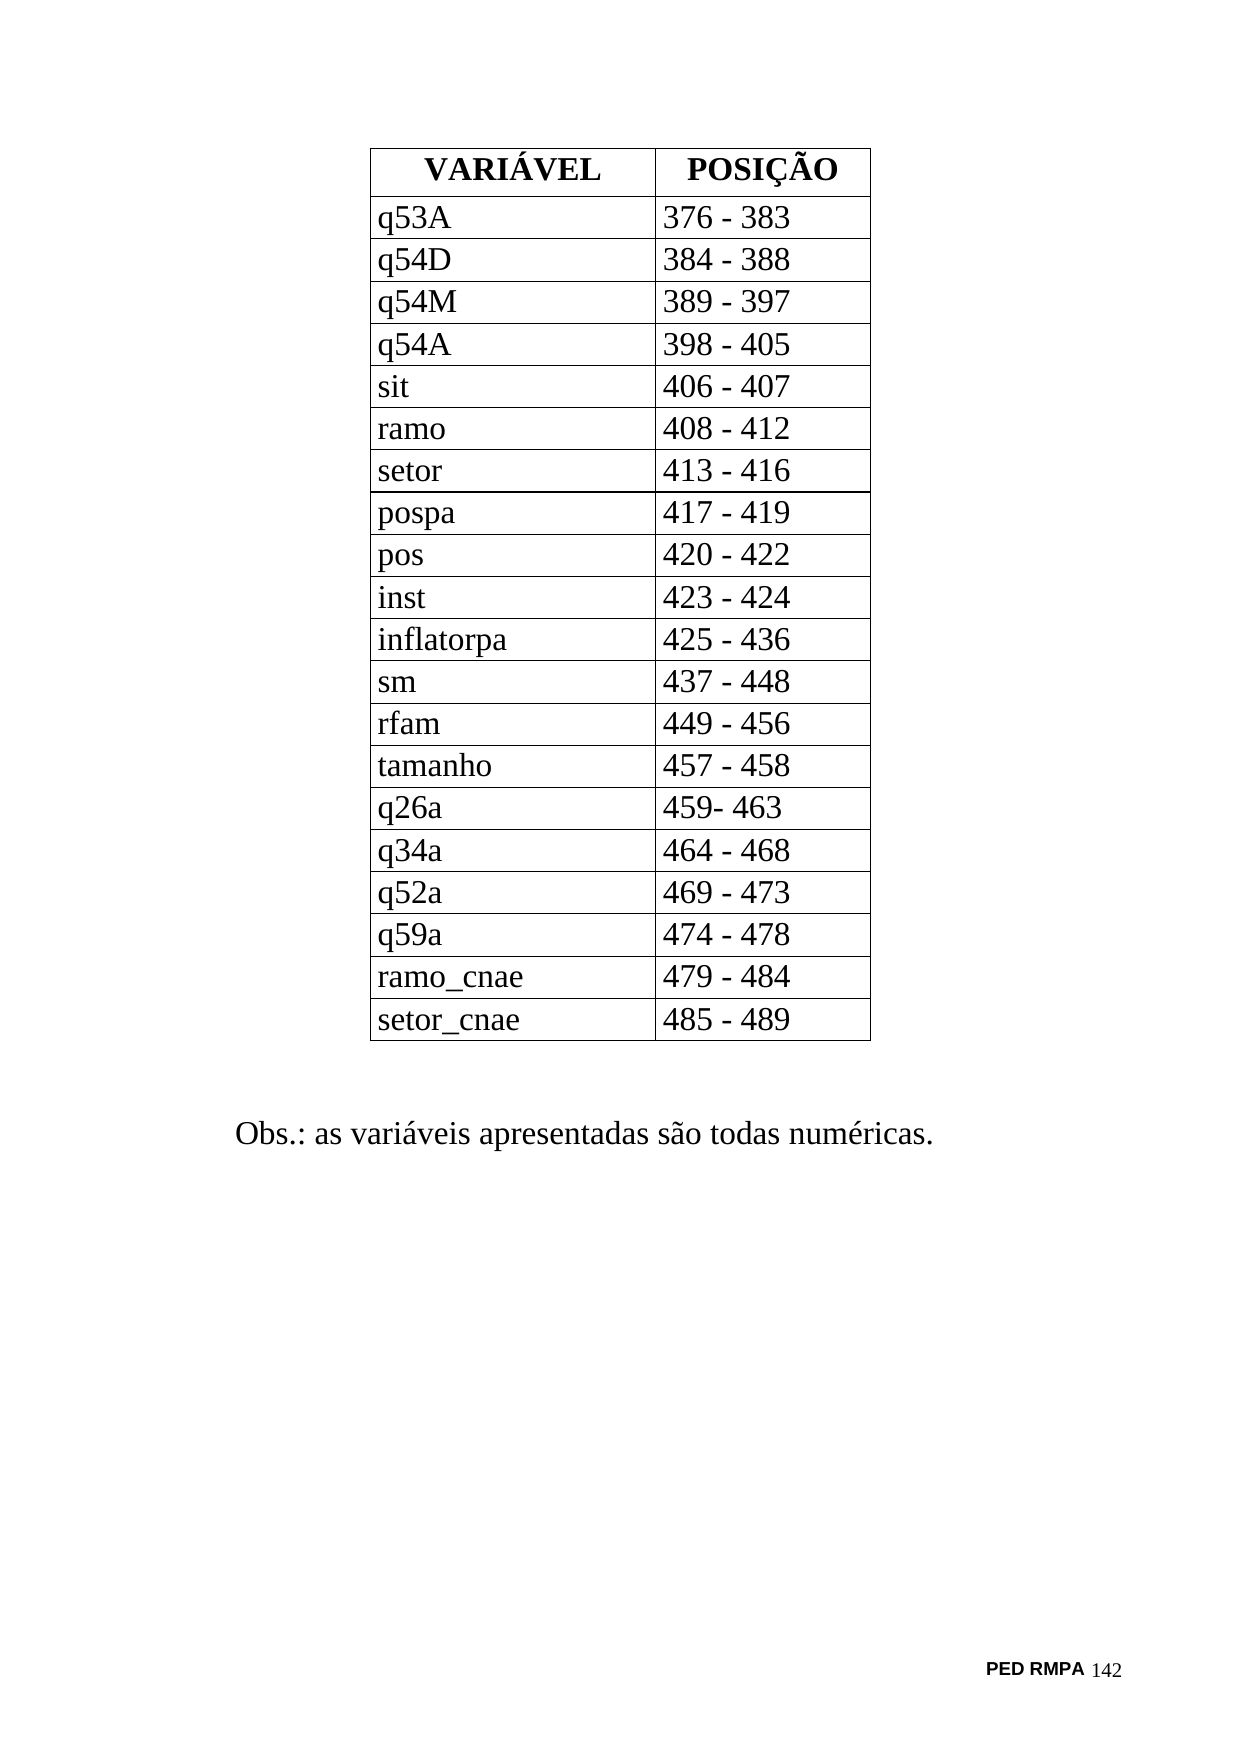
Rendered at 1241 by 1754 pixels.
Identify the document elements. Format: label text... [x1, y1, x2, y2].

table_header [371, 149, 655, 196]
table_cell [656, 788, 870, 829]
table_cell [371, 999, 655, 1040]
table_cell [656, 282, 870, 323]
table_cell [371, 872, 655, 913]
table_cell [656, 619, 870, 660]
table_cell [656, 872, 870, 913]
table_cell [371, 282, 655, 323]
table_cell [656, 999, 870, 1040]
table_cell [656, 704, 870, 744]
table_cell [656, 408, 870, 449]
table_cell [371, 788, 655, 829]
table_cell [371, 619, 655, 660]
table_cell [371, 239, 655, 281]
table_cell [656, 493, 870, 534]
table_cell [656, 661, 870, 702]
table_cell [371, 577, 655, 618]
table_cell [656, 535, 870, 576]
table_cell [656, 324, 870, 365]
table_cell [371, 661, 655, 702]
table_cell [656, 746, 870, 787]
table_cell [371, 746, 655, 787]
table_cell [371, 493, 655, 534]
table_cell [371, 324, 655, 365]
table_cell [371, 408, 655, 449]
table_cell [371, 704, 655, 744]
text Obs.: as variáveis apresentadas são todas numéricas. [118, 1113, 1122, 1151]
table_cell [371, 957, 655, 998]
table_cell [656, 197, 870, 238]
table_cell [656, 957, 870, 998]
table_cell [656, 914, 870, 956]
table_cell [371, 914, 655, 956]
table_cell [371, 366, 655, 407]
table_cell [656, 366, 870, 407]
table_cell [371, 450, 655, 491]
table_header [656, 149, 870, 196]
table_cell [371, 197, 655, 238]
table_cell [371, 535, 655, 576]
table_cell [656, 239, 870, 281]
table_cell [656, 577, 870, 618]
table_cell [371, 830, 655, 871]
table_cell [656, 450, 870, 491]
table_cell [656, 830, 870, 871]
